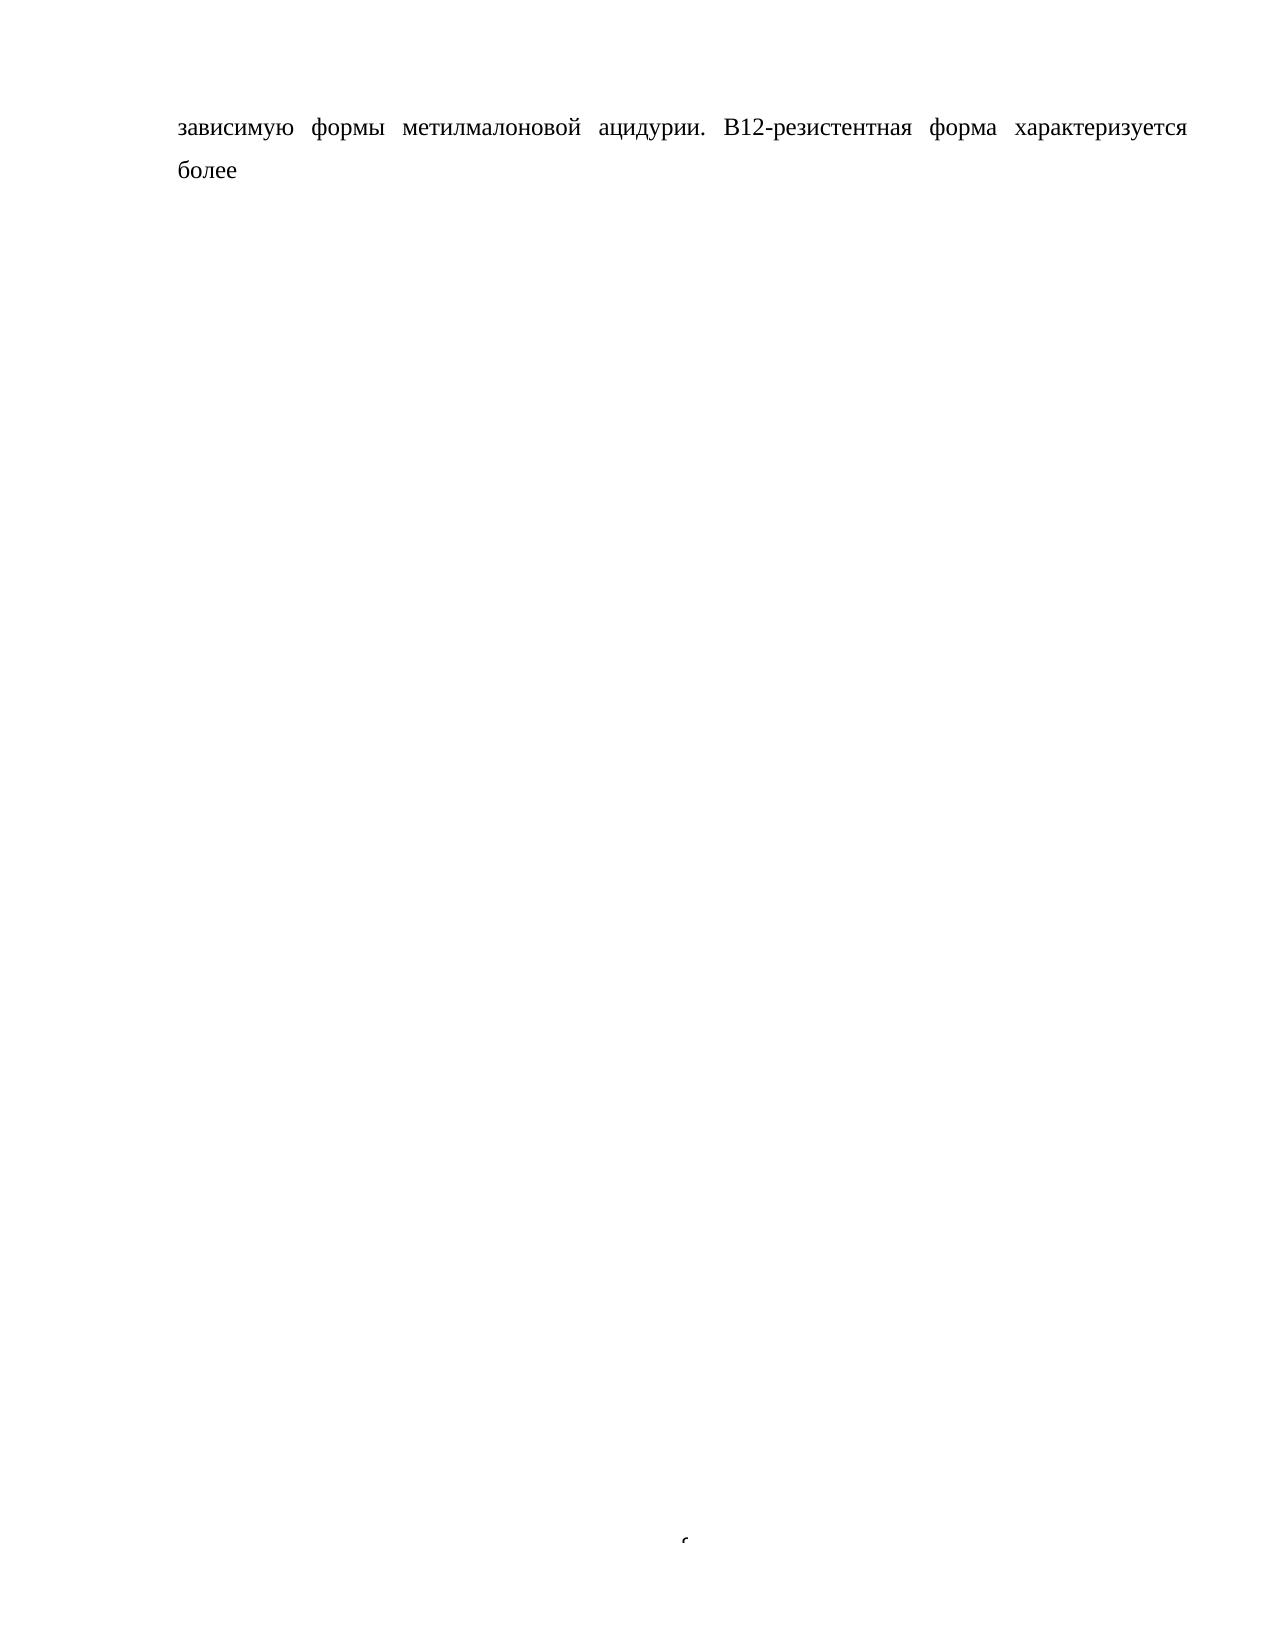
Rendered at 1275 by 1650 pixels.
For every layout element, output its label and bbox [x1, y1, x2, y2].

text [177, 112, 1187, 184]
